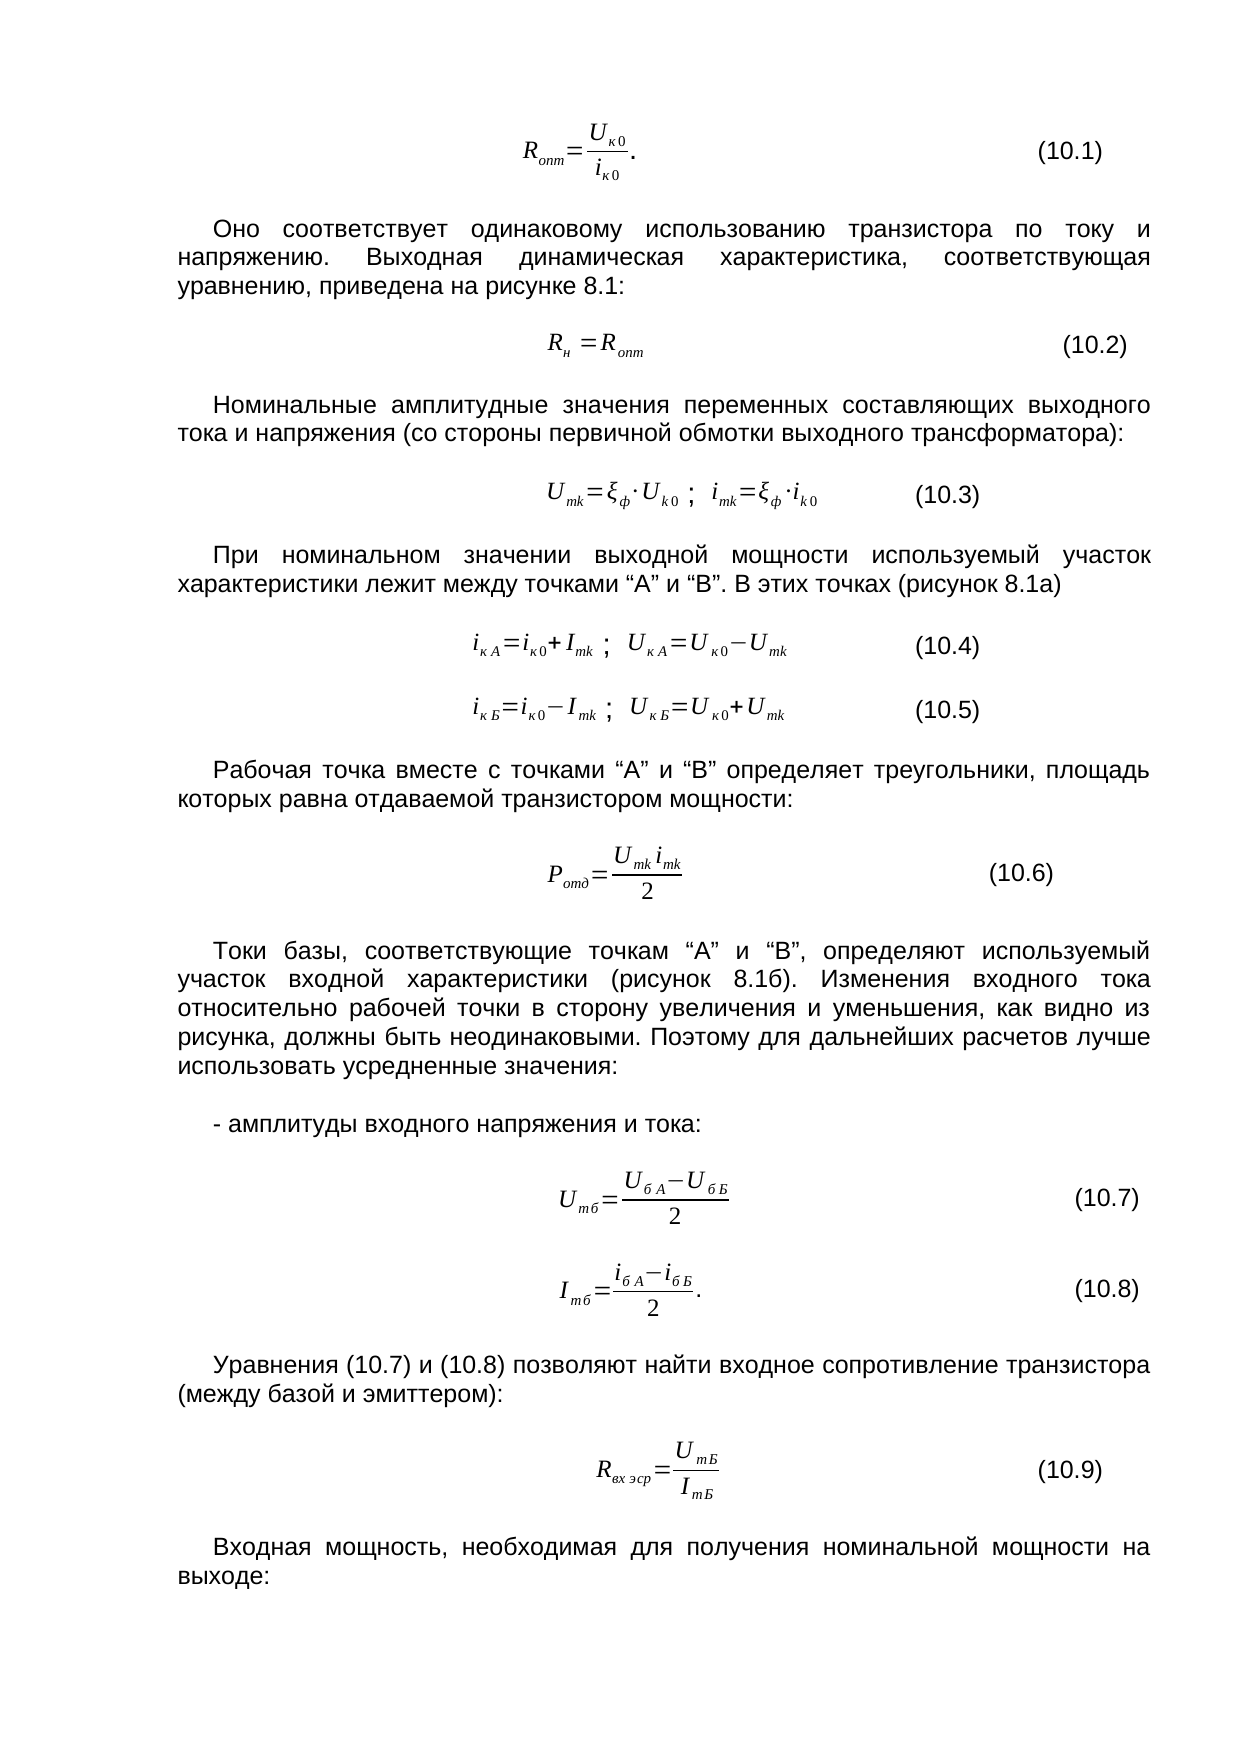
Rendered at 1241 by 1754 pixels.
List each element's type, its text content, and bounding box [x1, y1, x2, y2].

text (10.2) [472, 329, 1152, 360]
text Уравнения (10.7) и (10.8) позволяют найти входное сопротивление транзистора (между базой и эмиттером): [177, 1350, 1152, 1408]
text . (10.1) [398, 118, 1152, 184]
text Номинальные амплитудные значения переменных составляющих выходного тока и напряжения (со стороны первичной обмотки выходного трансформатора): [177, 389, 1152, 447]
text . (10.8) [472, 1258, 1152, 1321]
text Входная мощность, необходимая для получения номинальной мощности на выходе: [177, 1532, 1152, 1590]
text - амплитуды входного напряжения и тока: [177, 1108, 1152, 1137]
text При номинальном значении выходной мощности используемый участок характеристики лежит между точками “А” и “В”. В этих точках (рисунок 8.1а) [177, 540, 1152, 598]
text ; (10.5) [398, 691, 1152, 726]
text (10.7) [472, 1166, 1152, 1229]
text Оно соответствует одинаковому использованию транзистора по току и напряжению. Выходная динамическая характеристика, соответствующая уравнению, приведена на рисунке 8.1: [177, 214, 1152, 300]
text ; (10.4) [398, 627, 1152, 662]
text (10.9) [472, 1437, 1152, 1503]
text (10.6) [472, 841, 1152, 904]
text Токи базы, соответствующие точкам “А” и “В”, определяют используемый участок входной характеристики (рисунок 8.1б). Изменения входного тока относительно рабочей точки в сторону увеличения и уменьшения, как видно из рисунка, должны быть неодинаковыми. Поэтому для дальнейших расчетов лучше использовать усредненные значения: [177, 936, 1152, 1079]
text Рабочая точка вместе с точками “А” и “В” определяет треугольники, площадь которых равна отдаваемой транзистором мощности: [177, 755, 1152, 812]
text ; (10.3) [472, 476, 1152, 511]
